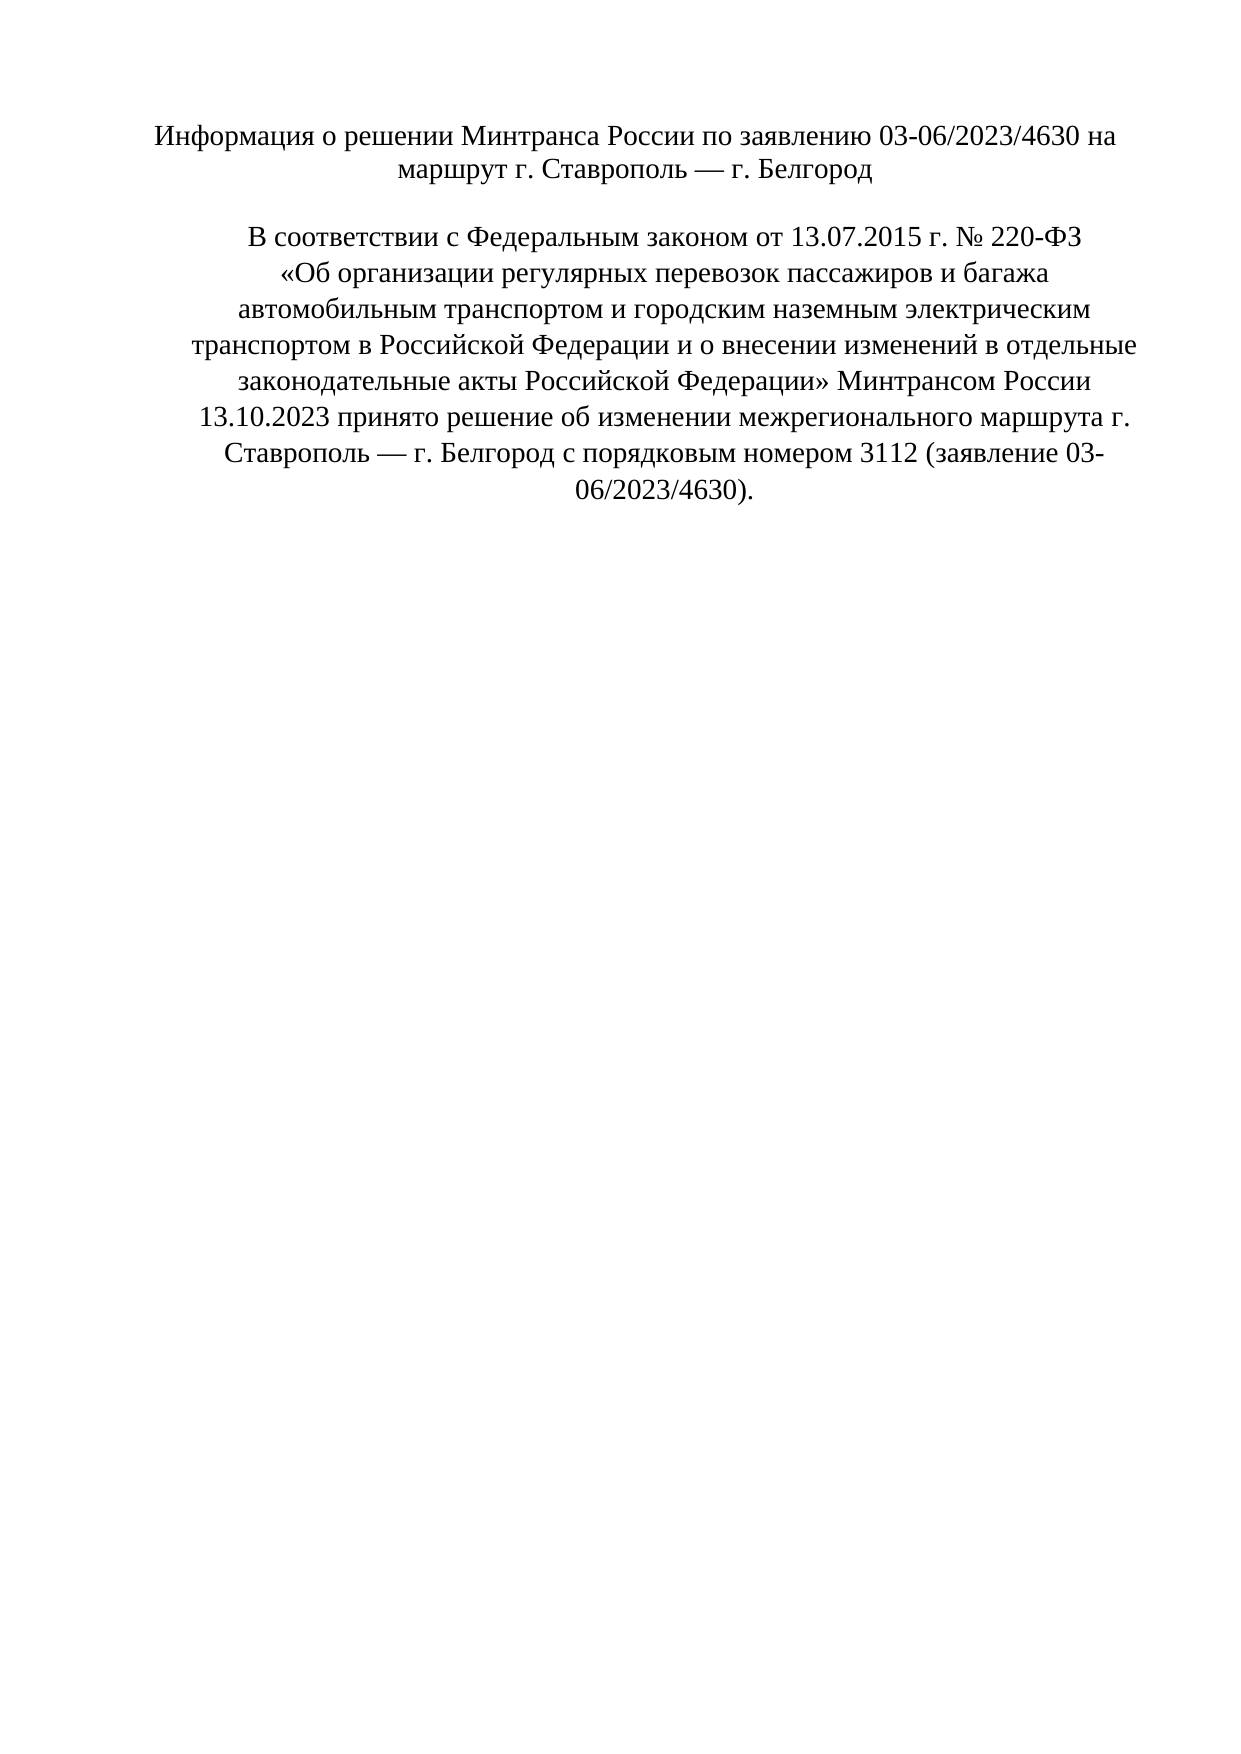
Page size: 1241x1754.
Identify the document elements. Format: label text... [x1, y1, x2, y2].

text Информация о решении Минтранса России по заявлению 03-06/2023/4630 на маршрут г. Ставрополь — г. Белгород [118, 118, 1152, 185]
text В соответствии с Федеральным законом от 13.07.2015 г. № 220-ФЗ «Об организации регулярных перевозок пассажиров и багажа автомобильным транспортом и городским наземным электрическим транспортом в Российской Федерации и о внесении изменений в отдельные законодательные акты Российской Федерации» Минтрансом России 13.10.2023 принято решение об изменении межрегионального маршрута г. Ставрополь — г. Белгород с порядковым номером 3112 (заявление 03-06/2023/4630). [177, 219, 1152, 505]
